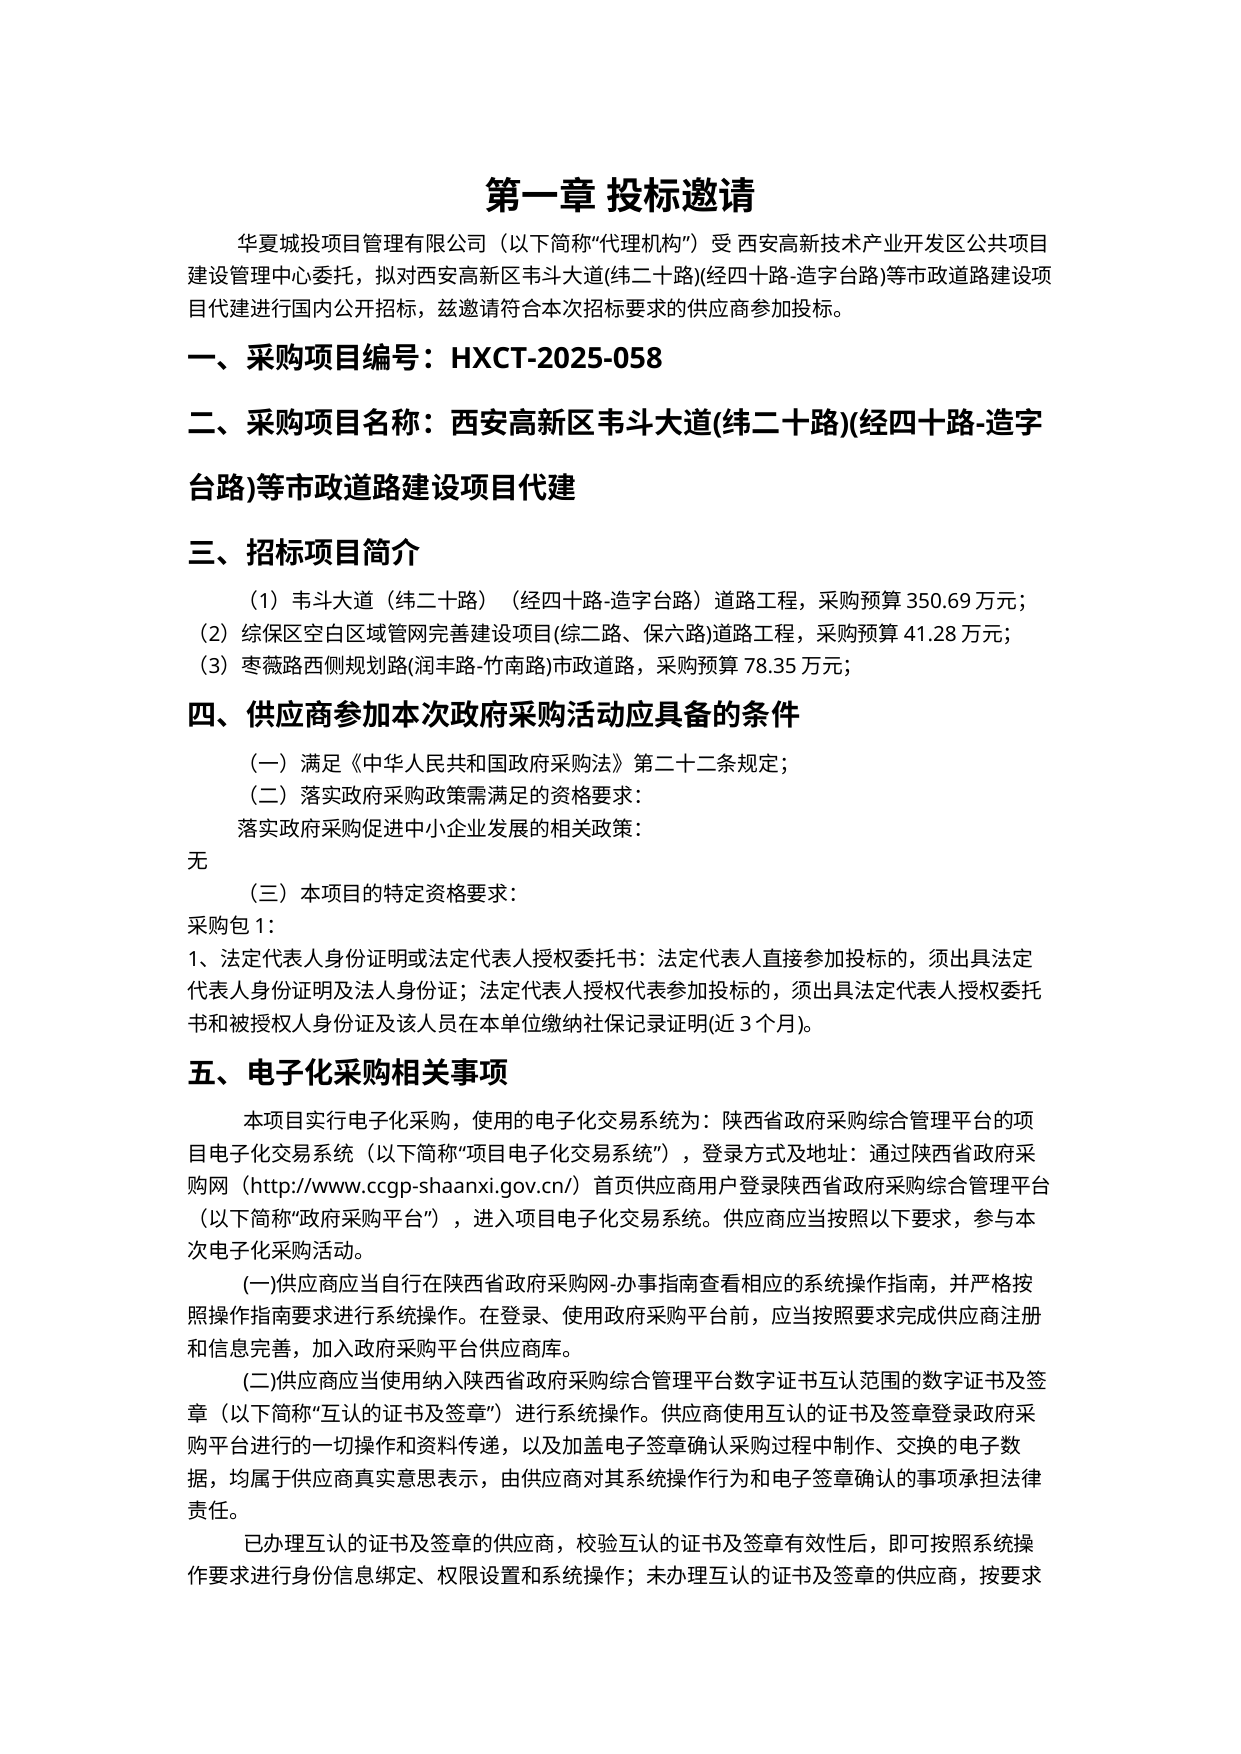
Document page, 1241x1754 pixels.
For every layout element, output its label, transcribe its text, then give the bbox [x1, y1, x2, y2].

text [187, 1527, 1053, 1592]
text 一、采购项目编号：HXCT-2025-058 [187, 324, 1053, 389]
text （三）本项目的特定资格要求： [187, 877, 1053, 909]
text （一）满足《中华人民共和国政府采购法》第二十二条规定； [187, 747, 1053, 779]
text 二、采购项目名称：西安高新区韦斗大道(纬二十路)(经四十路-造字台路)等市政道路建设项目代建 [187, 389, 1053, 519]
text 本项目实行电子化采购，使用的电子化交易系统为：陕西省政府采购综合管理平台的项目电子化交易系统（以下简称“项目电子化交易系统”），登录方式及地址：通过陕西省政府采购网（http://www.ccgp-shaanxi.gov.cn/）首页供应商用户登录陕西省政府采购综合管理平台（以下简称“政府采购平台”），进入项目电子化交易系统。供应商应当按照以下要求，参与本次电子化采购活动。 [187, 1104, 1053, 1267]
text 无 [187, 844, 1053, 877]
text 采购包1： [187, 909, 1053, 942]
text 第一章 投标邀请 [187, 162, 1053, 227]
text 1、法定代表人身份证明或法定代表人授权委托书：法定代表人直接参加投标的，须出具法定代表人身份证明及法人身份证；法定代表人授权代表参加投标的，须出具法定代表人授权委托书和被授权人身份证及该人员在本单位缴纳社保记录证明(近3个月)。 [187, 942, 1053, 1039]
text (二)供应商应当使用纳入陕西省政府采购综合管理平台数字证书互认范围的数字证书及签章（以下简称“互认的证书及签章”）进行系统操作。供应商使用互认的证书及签章登录政府采购平台进行的一切操作和资料传递，以及加盖电子签章确认采购过程中制作、交换的电子数据，均属于供应商真实意思表示，由供应商对其系统操作行为和电子签章确认的事项承担法律责任。 [187, 1364, 1053, 1527]
text (一)供应商应当自行在陕西省政府采购网-办事指南查看相应的系统操作指南，并严格按照操作指南要求进行系统操作。在登录、使用政府采购平台前，应当按照要求完成供应商注册和信息完善，加入政府采购平台供应商库。 [187, 1267, 1053, 1364]
text （二）落实政府采购政策需满足的资格要求： [187, 779, 1053, 812]
text 五、电子化采购相关事项 [187, 1039, 1053, 1104]
text 三、招标项目简介 [187, 519, 1053, 584]
text 落实政府采购促进中小企业发展的相关政策： [187, 812, 1053, 844]
text （1）韦斗大道（纬二十路）（经四十路-造字台路）道路工程，采购预算350.69万元； （2）综保区空白区域管网完善建设项目(综二路、保六路)道路工程，采购预算41.28万元； （3）枣薇路西侧规划路(润丰路-竹南路)市政道路，采购预算78.35万元； [187, 584, 1053, 682]
text 华夏城投项目管理有限公司（以下简称“代理机构”）受 西安高新技术产业开发区公共项目建设管理中心委托，拟对西安高新区韦斗大道(纬二十路)(经四十路-造字台路)等市政道路建设项目代建进行国内公开招标，兹邀请符合本次招标要求的供应商参加投标。 [187, 227, 1053, 324]
text 四、供应商参加本次政府采购活动应具备的条件 [187, 682, 1053, 747]
